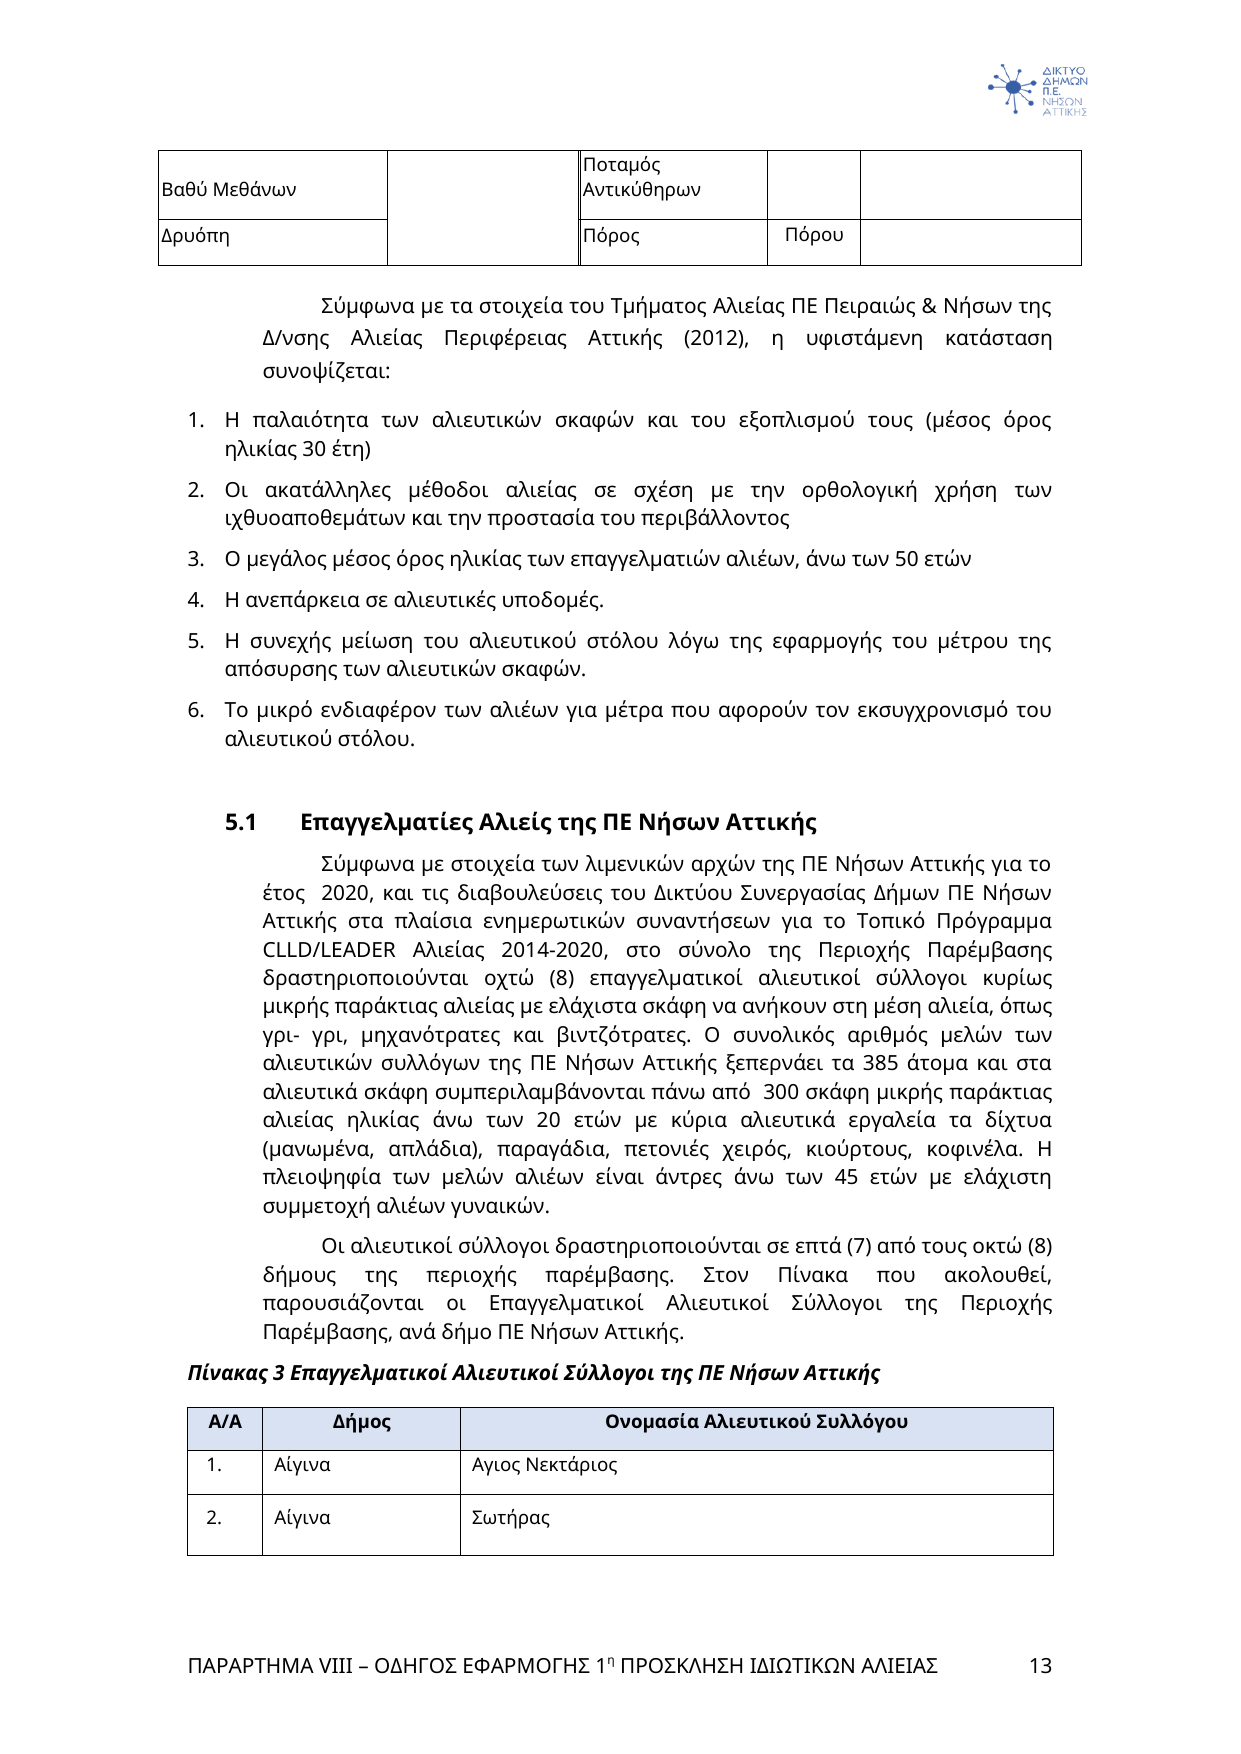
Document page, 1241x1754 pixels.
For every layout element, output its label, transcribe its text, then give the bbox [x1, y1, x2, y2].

text Οι αλιευτικοί σύλλογοι δραστηριοποιούνται σε επτά (7) από τους οκτώ (8) δήμους της περιοχής παρέμβασης. Στον Πίνακα που ακολουθεί, παρουσιάζονται οι Επαγγελματικοί Αλιευτικοί Σύλλογοι της Περιοχής Παρέμβασης, ανά δήμο ΠΕ Νήσων Αττικής. [262, 1232, 1053, 1345]
table_cell Αγιος Νεκτάριος [461, 1451, 1053, 1494]
table_cell Σωτήρας [461, 1495, 1053, 1555]
table_cell Πόρος [581, 220, 767, 265]
table_cell [861, 151, 1081, 219]
list Η συνεχής μείωση του αλιευτικού στόλου λόγω της εφαρμογής του μέτρου της απόσυρσης των αλιευτικών σκαφών. [187, 626, 1053, 683]
table_cell Ποταμός Αντικύθηρων [581, 151, 767, 219]
text Σύμφωνα με τα στοιχεία του Τμήματος Αλιείας ΠΕ Πειραιώς & Νήσων της Δ/νσης Αλιείας Περιφέρειας Αττικής (2012), η υφιστάμενη κατάσταση συνοψίζεται: [262, 291, 1053, 384]
table_header Α/Α [188, 1408, 262, 1450]
list Η παλαιότητα των αλιευτικών σκαφών και του εξοπλισμού τους (μέσος όρος ηλικίας 30 έτη) [187, 405, 1053, 462]
list Ο μεγάλος μέσος όρος ηλικίας των επαγγελματιών αλιέων, άνω των 50 ετών [187, 544, 1053, 573]
table_header Ονομασία Αλιευτικού Συλλόγου [461, 1408, 1053, 1450]
table_cell [188, 1451, 262, 1494]
text Πίνακας 3 Επαγγελματικοί Αλιευτικοί Σύλλογοι της ΠΕ Νήσων Αττικής [187, 1358, 1053, 1386]
list Η ανεπάρκεια σε αλιευτικές υποδομές. [187, 585, 1053, 613]
list Οι ακατάλληλες μέθοδοι αλιείας σε σχέση με την ορθολογική χρήση των ιχθυοαποθεμάτων και την προστασία του περιβάλλοντος [187, 475, 1053, 532]
list Το μικρό ενδιαφέρον των αλιέων για μέτρα που αφορούν τον εκσυγχρονισμό του αλιευτικού στόλου. [187, 695, 1053, 752]
table_cell [768, 151, 860, 219]
table_cell [188, 1495, 262, 1555]
subtitle Επαγγελματίες Αλιείς της ΠΕ Νήσων Αττικής [225, 806, 1053, 837]
table_cell [861, 220, 1081, 265]
table_cell Αίγινα [263, 1451, 460, 1494]
table_header Δήμος [263, 1408, 460, 1450]
table_cell Πόρου [768, 220, 860, 265]
text Σύμφωνα με στοιχεία των λιμενικών αρχών της ΠΕ Νήσων Αττικής για το έτος 2020, και τις διαβουλεύσεις του Δικτύου Συνεργασίας Δήμων ΠΕ Νήσων Αττικής στα πλαίσια ενημερωτικών συναντήσεων για το Τοπικό Πρόγραμμα CLLD/LEADER Αλιείας 2014-2020, στο σύνολο της Περιοχής Παρέμβασης δραστηριοποιούνται οχτώ (8) επαγγελματικοί αλιευτικοί σύλλογοι κυρίως μικρής παράκτιας αλιείας με ελάχιστα σκάφη να ανήκουν στη μέση αλιεία, όπως γρι- γρι, μηχανότρατες και βιντζότρατες. Ο συνολικός αριθμός μελών των αλιευτικών συλλόγων της ΠΕ Νήσων Αττικής ξεπερνάει τα 385 άτομα και στα αλιευτικά σκάφη συμπεριλαμβάνονται πάνω από 300 σκάφη μικρής παράκτιας αλιείας ηλικίας άνω των 20 ετών με κύρια αλιευτικά εργαλεία τα δίχτυα (μανωμένα, απλάδια), παραγάδια, πετονιές χειρός, κιούρτους, κοφινέλα. Η πλειοψηφία των μελών αλιέων είναι άντρες άνω των 45 ετών με ελάχιστη συμμετοχή αλιέων γυναικών. [262, 849, 1053, 1219]
table_cell Βαθύ Μεθάνων [159, 151, 387, 219]
table_cell Δρυόπη [159, 220, 387, 265]
table_cell Αίγινα [263, 1495, 460, 1555]
